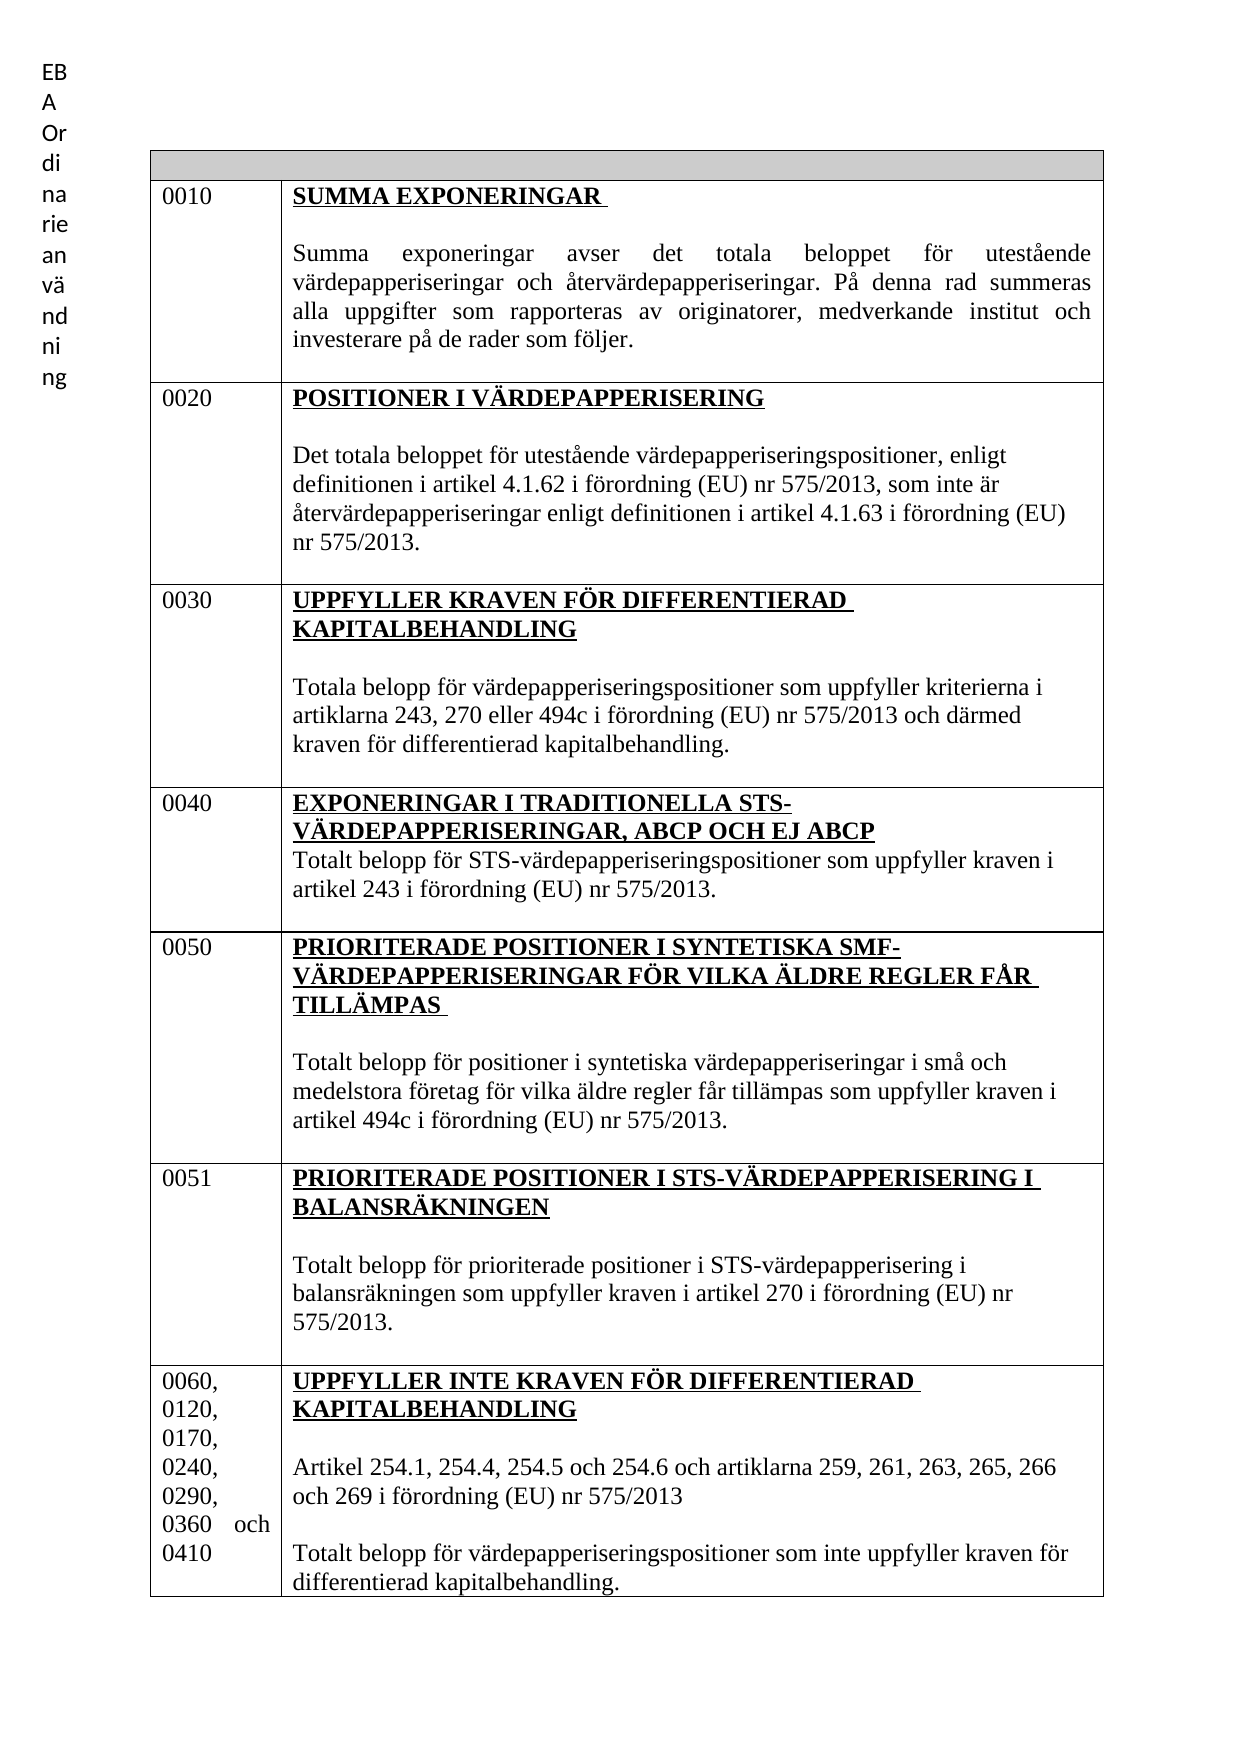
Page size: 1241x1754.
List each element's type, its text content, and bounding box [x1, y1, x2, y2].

table_cell 0020 [151, 383, 281, 584]
table_cell UPPFYLLER INTE KRAVEN FÖR DIFFERENTIERAD KAPITALBEHANDLING Artikel 254.1, 254.4, 254.5 och 254.6 och artiklarna 259, 261, 263, 265, 266 och 269 i förordning (EU) nr 575/2013 Totalt belopp för värdepapperiseringspositioner som inte uppfyller kraven för differentierad kapitalbehandling. [282, 1366, 1103, 1596]
table_cell 0051 [151, 1164, 281, 1365]
table_header Rad [151, 151, 1103, 180]
table_cell 0040 [151, 788, 281, 931]
table_cell EXPONERINGAR I TRADITIONELLA STS-VÄRDEPAPPERISERINGAR, ABCP OCH EJ ABCP Totalt belopp för STS-värdepapperiseringspositioner som uppfyller kraven i artikel 243 i förordning (EU) nr 575/2013. [282, 788, 1103, 931]
table_cell UPPFYLLER KRAVEN FÖR DIFFERENTIERAD KAPITALBEHANDLING Totala belopp för värdepapperiseringspositioner som uppfyller kriterierna i artiklarna 243, 270 eller 494c i förordning (EU) nr 575/2013 och därmed kraven för differentierad kapitalbehandling. [282, 585, 1103, 787]
table_cell 0030 [151, 585, 281, 787]
table_cell 0050 [151, 933, 281, 1162]
table_cell 0060, 0120, 0170, 0240, 0290, 0360 och 0410 [151, 1366, 281, 1596]
table_cell POSITIONER I VÄRDEPAPPERISERING Det totala beloppet för utestående värdepapperiseringspositioner, enligt definitionen i artikel 4.1.62 i förordning (EU) nr 575/2013, som inte är återvärdepapperiseringar enligt definitionen i artikel 4.1.63 i förordning (EU) nr 575/2013. [282, 383, 1103, 584]
table_cell PRIORITERADE POSITIONER I SYNTETISKA SMF-VÄRDEPAPPERISERINGAR FÖR VILKA ÄLDRE REGLER FÅR TILLÄMPAS Totalt belopp för positioner i syntetiska värdepapperiseringar i små och medelstora företag för vilka äldre regler får tillämpas som uppfyller kraven i artikel 494c i förordning (EU) nr 575/2013. [282, 933, 1103, 1162]
table_cell SUMMA EXPONERINGAR Summa exponeringar avser det totala beloppet för utestående värdepapperiseringar och återvärdepapperiseringar. På denna rad summeras alla uppgifter som rapporteras av originatorer, medverkande institut och investerare på de rader som följer. [282, 181, 1103, 382]
table_cell 0010 [151, 181, 281, 382]
table_cell PRIORITERADE POSITIONER I STS-VÄRDEPAPPERISERING I BALANSRÄKNINGEN Totalt belopp för prioriterade positioner i STS-värdepapperisering i balansräkningen som uppfyller kraven i artikel 270 i förordning (EU) nr 575/2013. [282, 1164, 1103, 1365]
